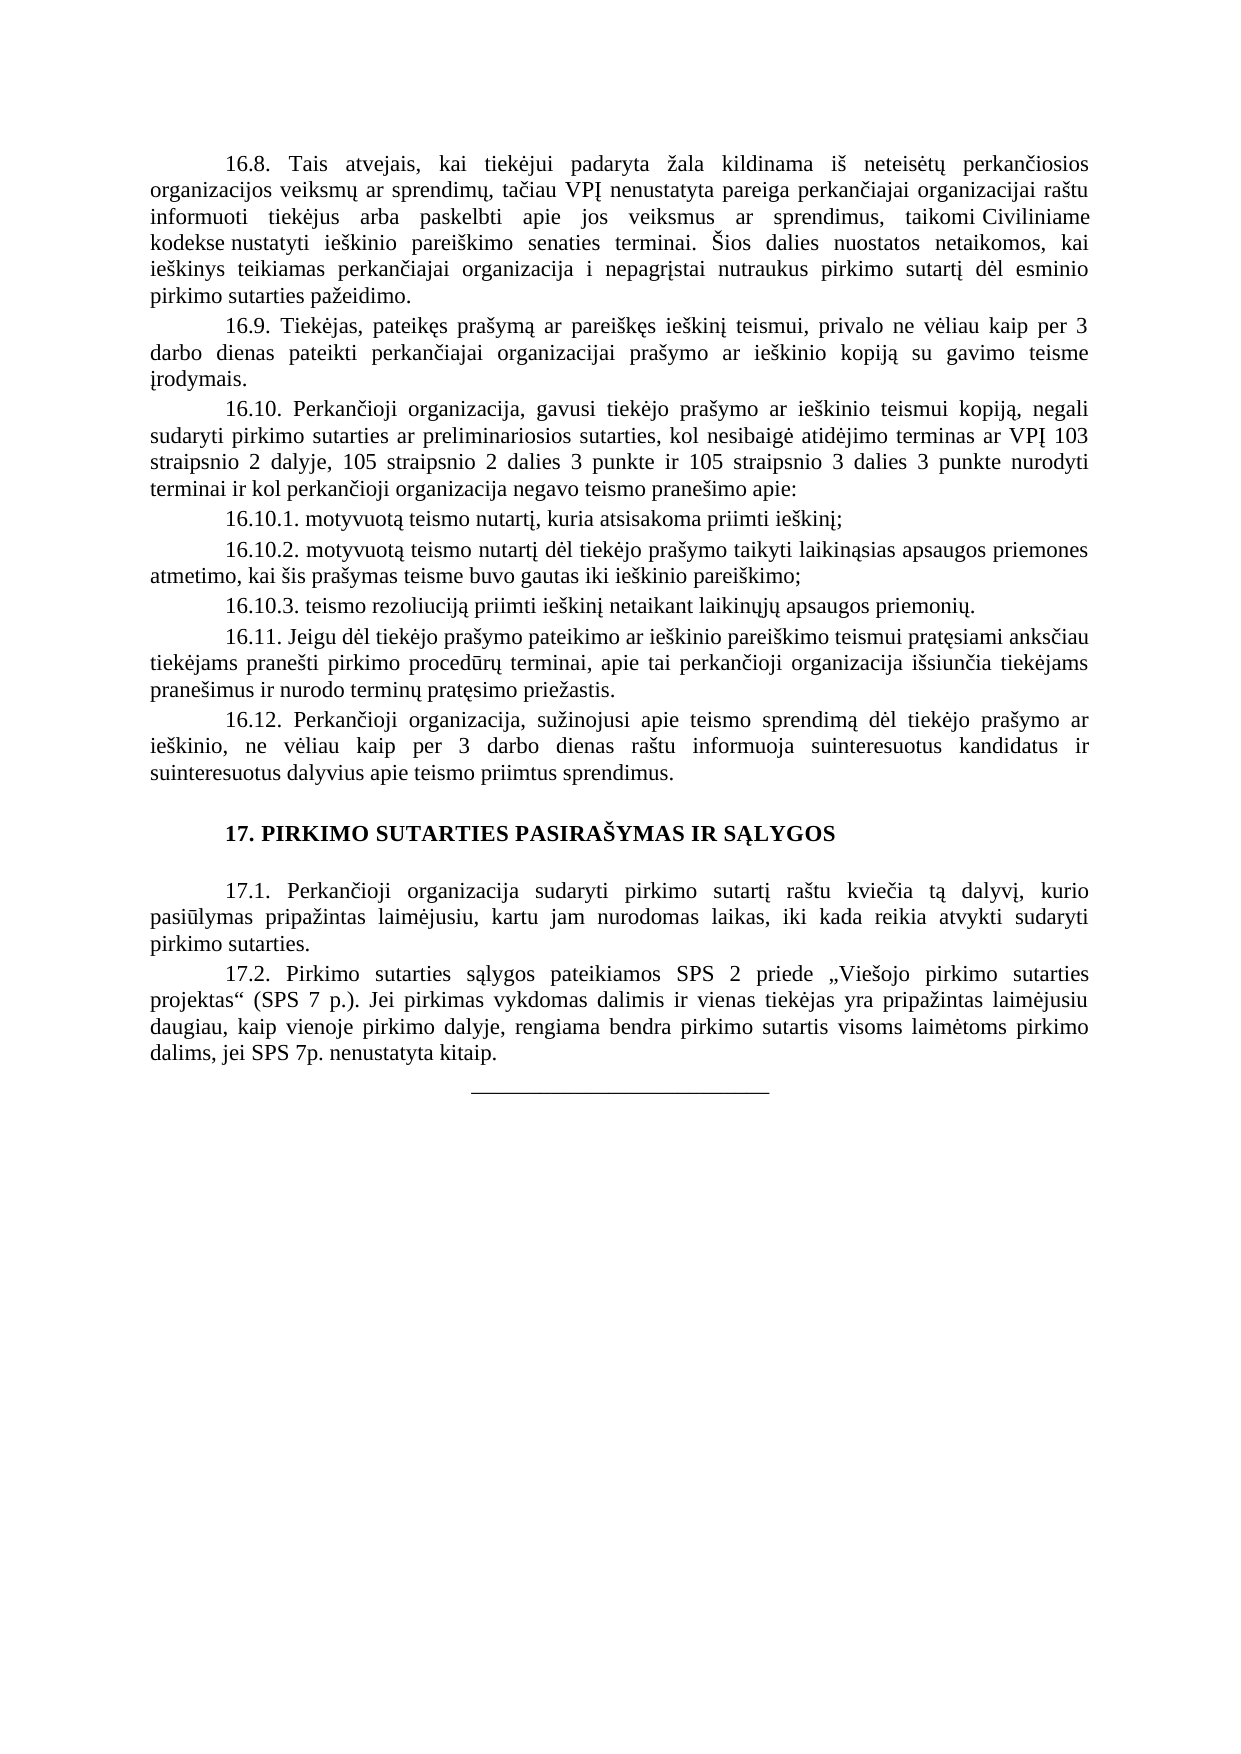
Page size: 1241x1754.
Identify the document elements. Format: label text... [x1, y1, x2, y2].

text 16.9. Tiekėjas, pateikęs prašymą ar pareiškęs ieškinį teismui, privalo ne vėliau kaip per 3 darbo dienas pateikti perkančiajai organizacijai prašymo ar ieškinio kopiją su gavimo teisme įrodymais. [150, 312, 1090, 391]
text 17.2. Pirkimo sutarties sąlygos pateikiamos SPS 2 priede „Viešojo pirkimo sutarties projektas“ (SPS 7 p.). Jei pirkimas vykdomas dalimis ir vienas tiekėjas yra pripažintas laimėjusiu daugiau, kaip vienoje pirkimo dalyje, rengiama bendra pirkimo sutartis visoms laimėtoms pirkimo dalims, jei SPS 7p. nenustatyta kitaip. [150, 960, 1090, 1066]
text 16.10.2. motyvuotą teismo nutartį dėl tiekėjo prašymo taikyti laikinąsias apsaugos priemones atmetimo, kai šis prašymas teisme buvo gautas iki ieškinio pareiškimo; [150, 536, 1090, 588]
text __________________________ [150, 1070, 1090, 1096]
subtitle 17. PIRKIMO SUTARTIES PASIRAŠYMAS IR SĄLYGOS [150, 820, 1090, 846]
text 16.12. Perkančioji organizacija, sužinojusi apie teismo sprendimą dėl tiekėjo prašymo ar ieškinio, ne vėliau kaip per 3 darbo dienas raštu informuoja suinteresuotus kandidatus ir suinteresuotus dalyvius apie teismo priimtus sprendimus. [150, 706, 1090, 785]
text 17.1. Perkančioji organizacija sudaryti pirkimo sutartį raštu kviečia tą dalyvį, kurio pasiūlymas pripažintas laimėjusiu, kartu jam nurodomas laikas, iki kada reikia atvykti sudaryti pirkimo sutarties. [150, 877, 1090, 956]
text 16.10.3. teismo rezoliuciją priimti ieškinį netaikant laikinųjų apsaugos priemonių. [150, 592, 1090, 619]
text 16.8. Tais atvejais, kai tiekėjui padaryta žala kildinama iš neteisėtų perkančiosios organizacijos veiksmų ar sprendimų, tačiau VPĮ nenustatyta pareiga perkančiajai organizacijai raštu informuoti tiekėjus arba paskelbti apie jos veiksmus ar sprendimus, taikomi Civiliniame kodekse nustatyti ieškinio pareiškimo senaties terminai. Šios dalies nuostatos netaikomos, kai ieškinys teikiamas perkančiajai organizacija i nepagrįstai nutraukus pirkimo sutartį dėl esminio pirkimo sutarties pažeidimo. [150, 150, 1090, 308]
text 16.11. Jeigu dėl tiekėjo prašymo pateikimo ar ieškinio pareiškimo teismui pratęsiami anksčiau tiekėjams pranešti pirkimo procedūrų terminai, apie tai perkančioji organizacija išsiunčia tiekėjams pranešimus ir nurodo terminų pratęsimo priežastis. [150, 623, 1090, 702]
text 16.10. Perkančioji organizacija, gavusi tiekėjo prašymo ar ieškinio teismui kopiją, negali sudaryti pirkimo sutarties ar preliminariosios sutarties, kol nesibaigė atidėjimo terminas ar VPĮ 103 straipsnio 2 dalyje, 105 straipsnio 2 dalies 3 punkte ir 105 straipsnio 3 dalies 3 punkte nurodyti terminai ir kol perkančioji organizacija negavo teismo pranešimo apie: [150, 396, 1090, 501]
text 16.10.1. motyvuotą teismo nutartį, kuria atsisakoma priimti ieškinį; [150, 505, 1090, 531]
